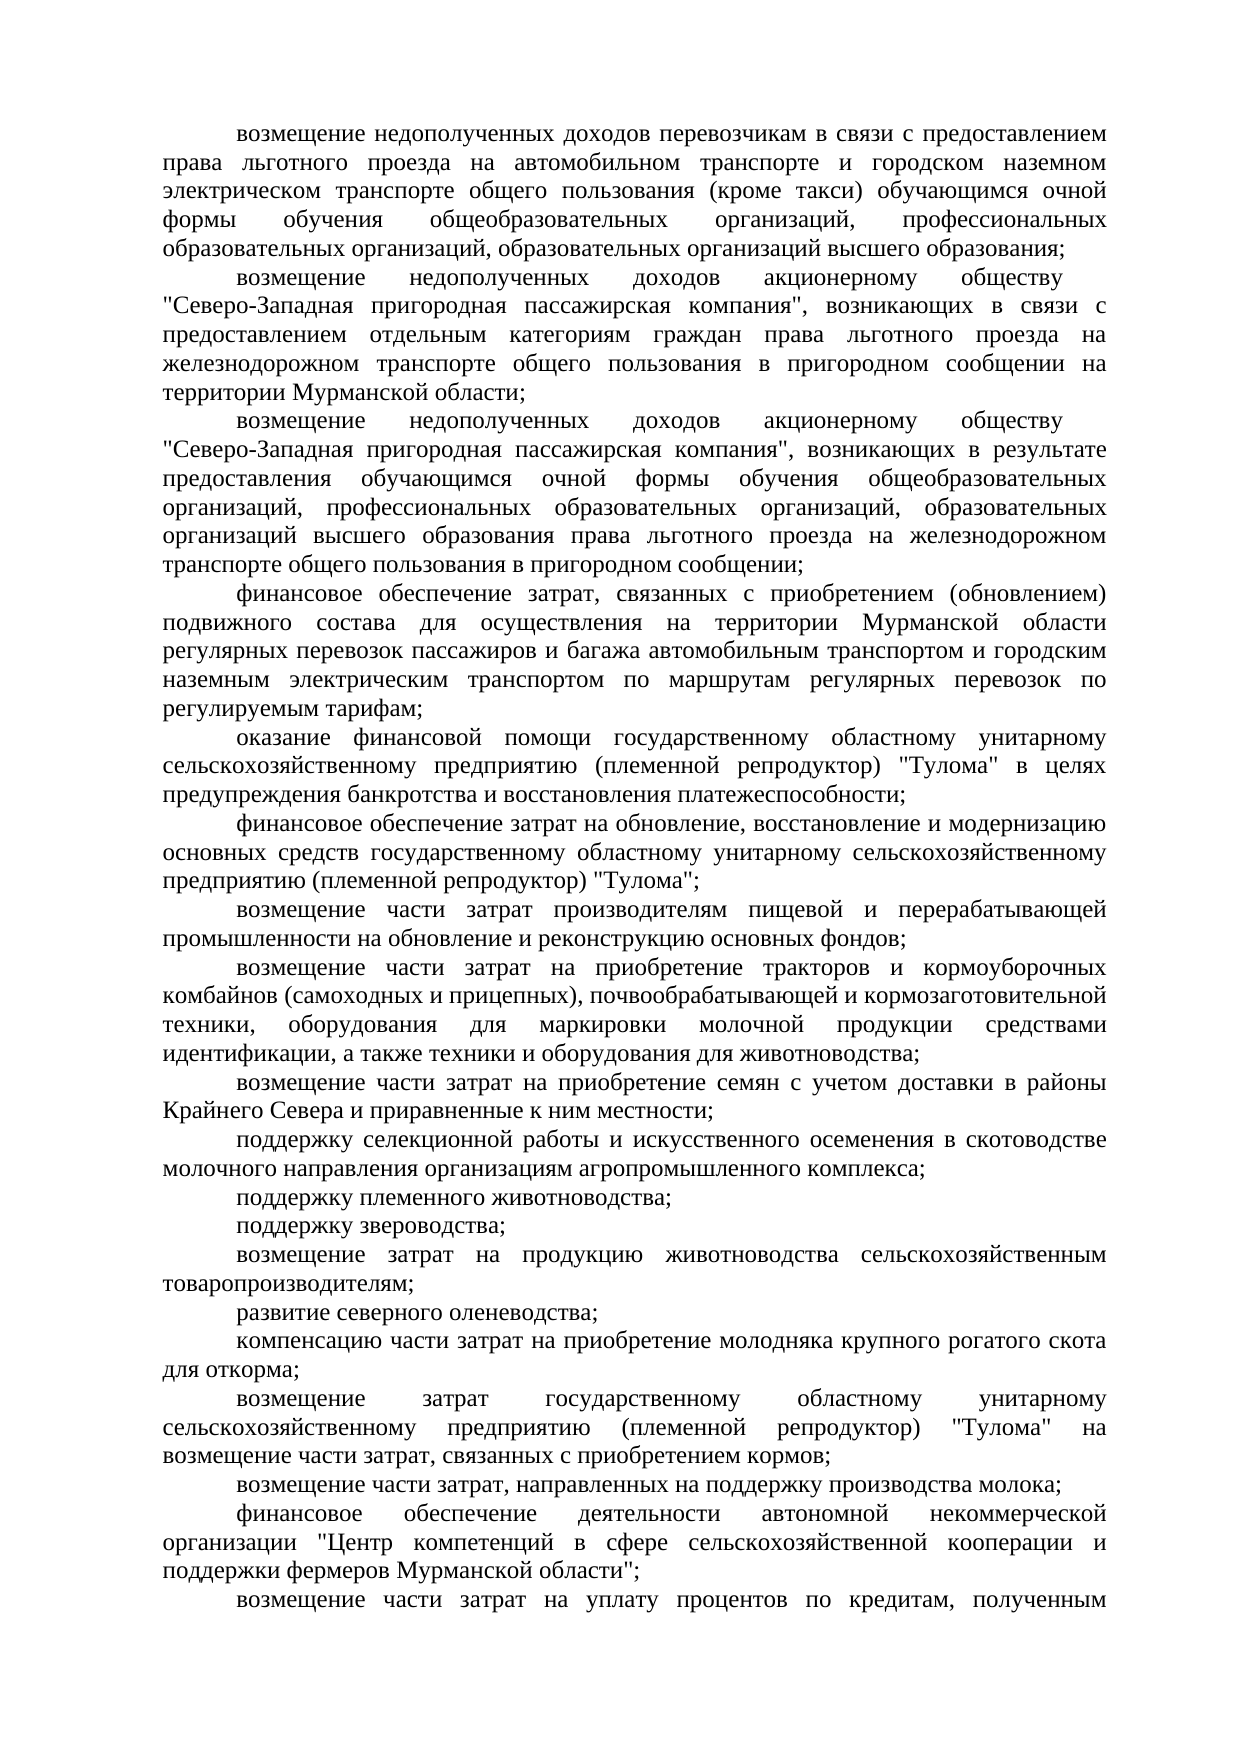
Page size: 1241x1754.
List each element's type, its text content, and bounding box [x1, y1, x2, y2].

text возмещение части затрат, направленных на поддержку производства молока; [162, 1469, 1107, 1498]
text оказание финансовой помощи государственному областному унитарному сельскохозяйственному предприятию (племенной репродуктор) "Тулома" в целях предупреждения банкротства и восстановления платежеспособности; [162, 722, 1107, 808]
text поддержку племенного животноводства; [162, 1182, 1107, 1211]
text возмещение недополученных доходов перевозчикам в связи с предоставлением права льготного проезда на автомобильном транспорте и городском наземном электрическом транспорте общего пользования (кроме такси) обучающимся очной формы обучения общеобразовательных организаций, профессиональных образовательных организаций, образовательных организаций высшего образования; [162, 118, 1107, 262]
text возмещение затрат государственному областному унитарному сельскохозяйственному предприятию (племенной репродуктор) "Тулома" на возмещение части затрат, связанных с приобретением кормов; [162, 1383, 1107, 1469]
text возмещение затрат на продукцию животноводства сельскохозяйственным товаропроизводителям; [162, 1239, 1107, 1297]
text финансовое обеспечение деятельности автономной некоммерческой организации "Центр компетенций в сфере сельскохозяйственной кооперации и поддержки фермеров Мурманской области"; [162, 1498, 1107, 1584]
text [162, 1584, 1107, 1613]
text поддержку селекционной работы и искусственного осеменения в скотоводстве молочного направления организациям агропромышленного комплекса; [162, 1124, 1107, 1182]
text возмещение части затрат производителям пищевой и перерабатывающей промышленности на обновление и реконструкцию основных фондов; [162, 894, 1107, 952]
text финансовое обеспечение затрат, связанных с приобретением (обновлением) подвижного состава для осуществления на территории Мурманской области регулярных перевозок пассажиров и багажа автомобильным транспортом и городским наземным электрическим транспортом по маршрутам регулярных перевозок по регулируемым тарифам; [162, 578, 1107, 722]
text поддержку звероводства; [162, 1211, 1107, 1239]
text развитие северного оленеводства; [162, 1297, 1107, 1326]
text возмещение недополученных доходов акционерному обществу "Северо-Западная пригородная пассажирская компания", возникающих в связи с предоставлением отдельным категориям граждан права льготного проезда на железнодорожном транспорте общего пользования в пригородном сообщении на территории Мурманской области; [162, 262, 1107, 406]
text компенсацию части затрат на приобретение молодняка крупного рогатого скота для откорма; [162, 1326, 1107, 1383]
text финансовое обеспечение затрат на обновление, восстановление и модернизацию основных средств государственному областному унитарному сельскохозяйственному предприятию (племенной репродуктор) "Тулома"; [162, 808, 1107, 894]
text возмещение недополученных доходов акционерному обществу "Северо-Западная пригородная пассажирская компания", возникающих в результате предоставления обучающимся очной формы обучения общеобразовательных организаций, профессиональных образовательных организаций, образовательных организаций высшего образования права льготного проезда на железнодорожном транспорте общего пользования в пригородном сообщении; [162, 406, 1107, 578]
text возмещение части затрат на приобретение тракторов и кормоуборочных комбайнов (самоходных и прицепных), почвообрабатывающей и кормозаготовительной техники, оборудования для маркировки молочной продукции средствами идентификации, а также техники и оборудования для животноводства; [162, 952, 1107, 1067]
text возмещение части затрат на приобретение семян с учетом доставки в районы Крайнего Севера и приравненные к ним местности; [162, 1067, 1107, 1124]
